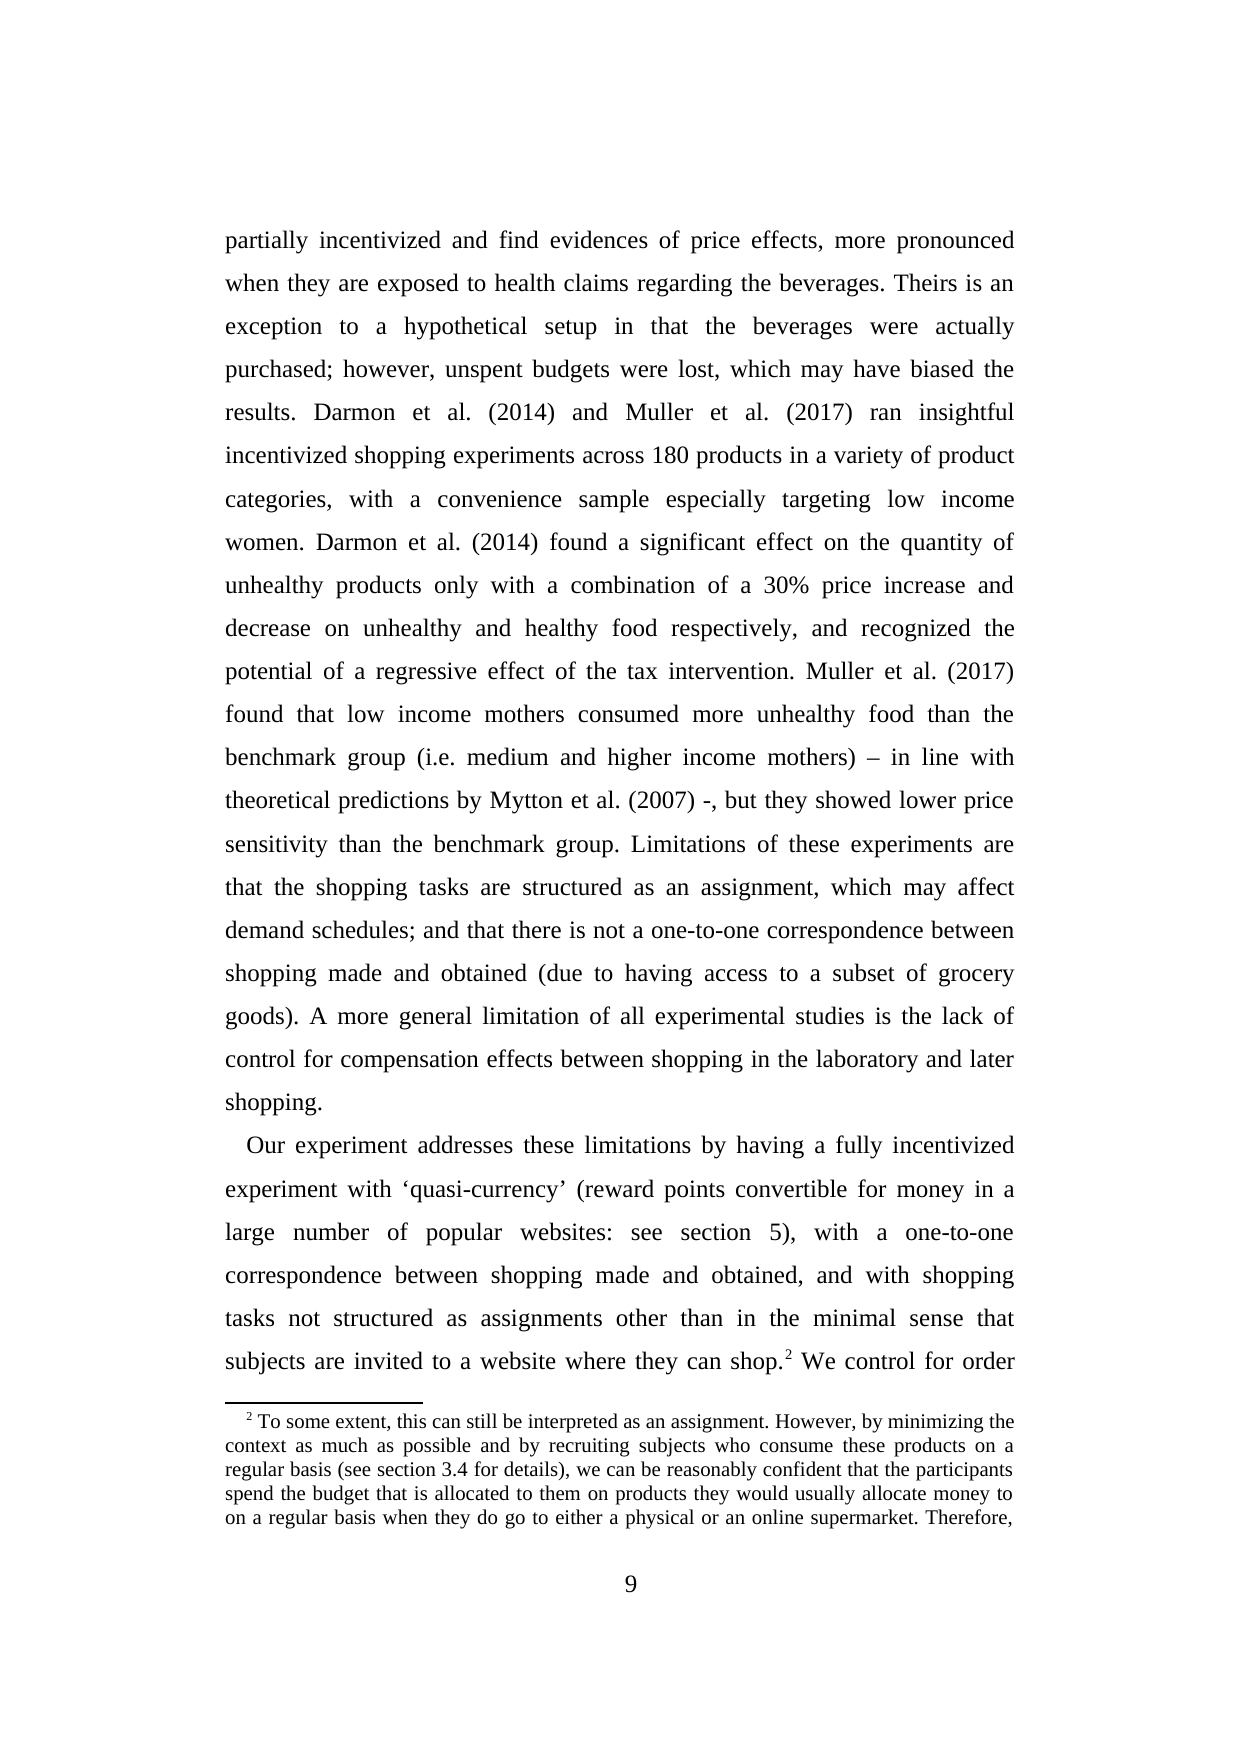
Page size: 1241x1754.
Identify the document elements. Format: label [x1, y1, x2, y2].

text [225, 225, 1015, 1116]
text [225, 1131, 1015, 1375]
